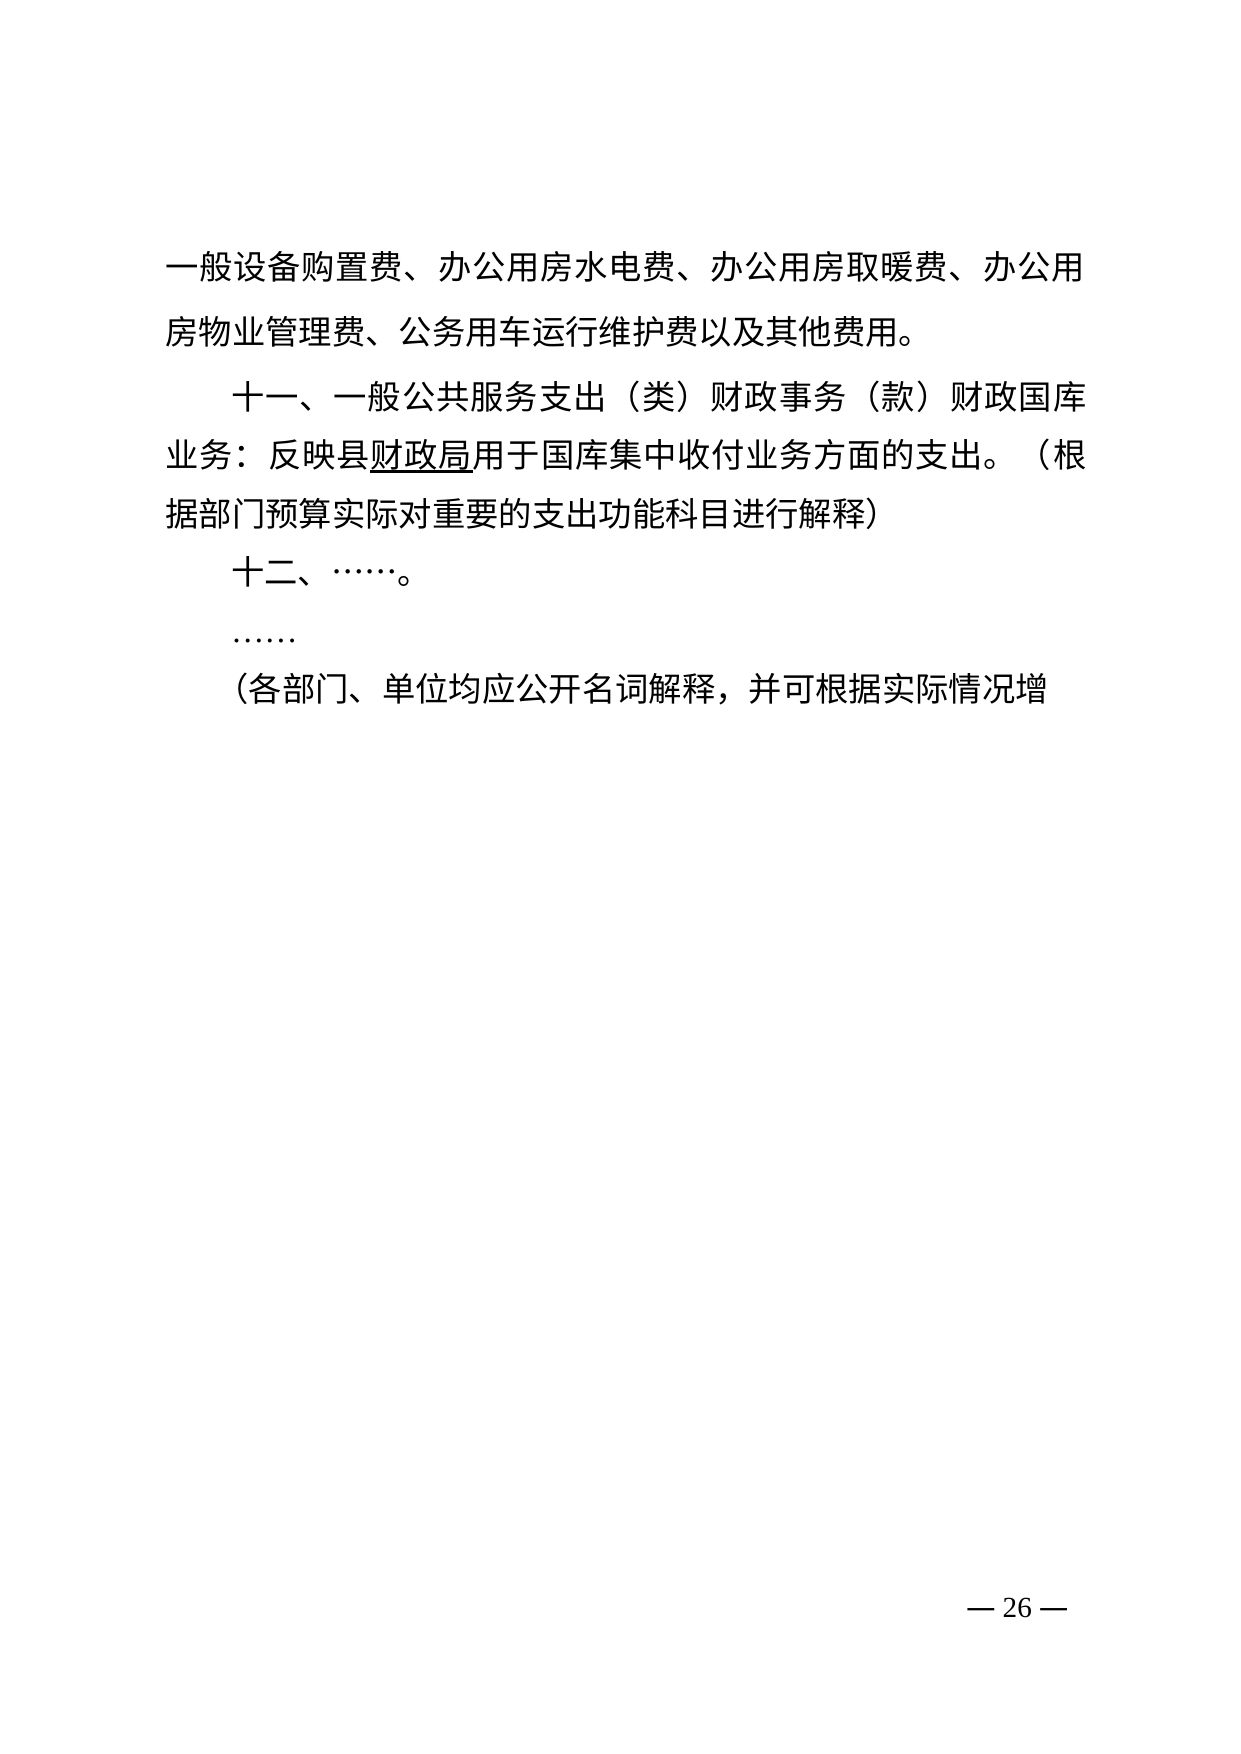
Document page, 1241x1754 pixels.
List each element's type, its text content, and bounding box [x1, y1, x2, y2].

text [165, 233, 1087, 363]
text 十二、……。 [165, 538, 1087, 596]
text …… [165, 596, 1087, 654]
text （各部门、单位均应公开名词解释，并可根据实际情况增 [165, 654, 1087, 719]
text 十一、一般公共服务支出（类）财政事务（款）财政国库业务：反映县财政局用于国库集中收付业务方面的支出。（根据部门预算实际对重要的支出功能科目进行解释） [165, 363, 1087, 538]
